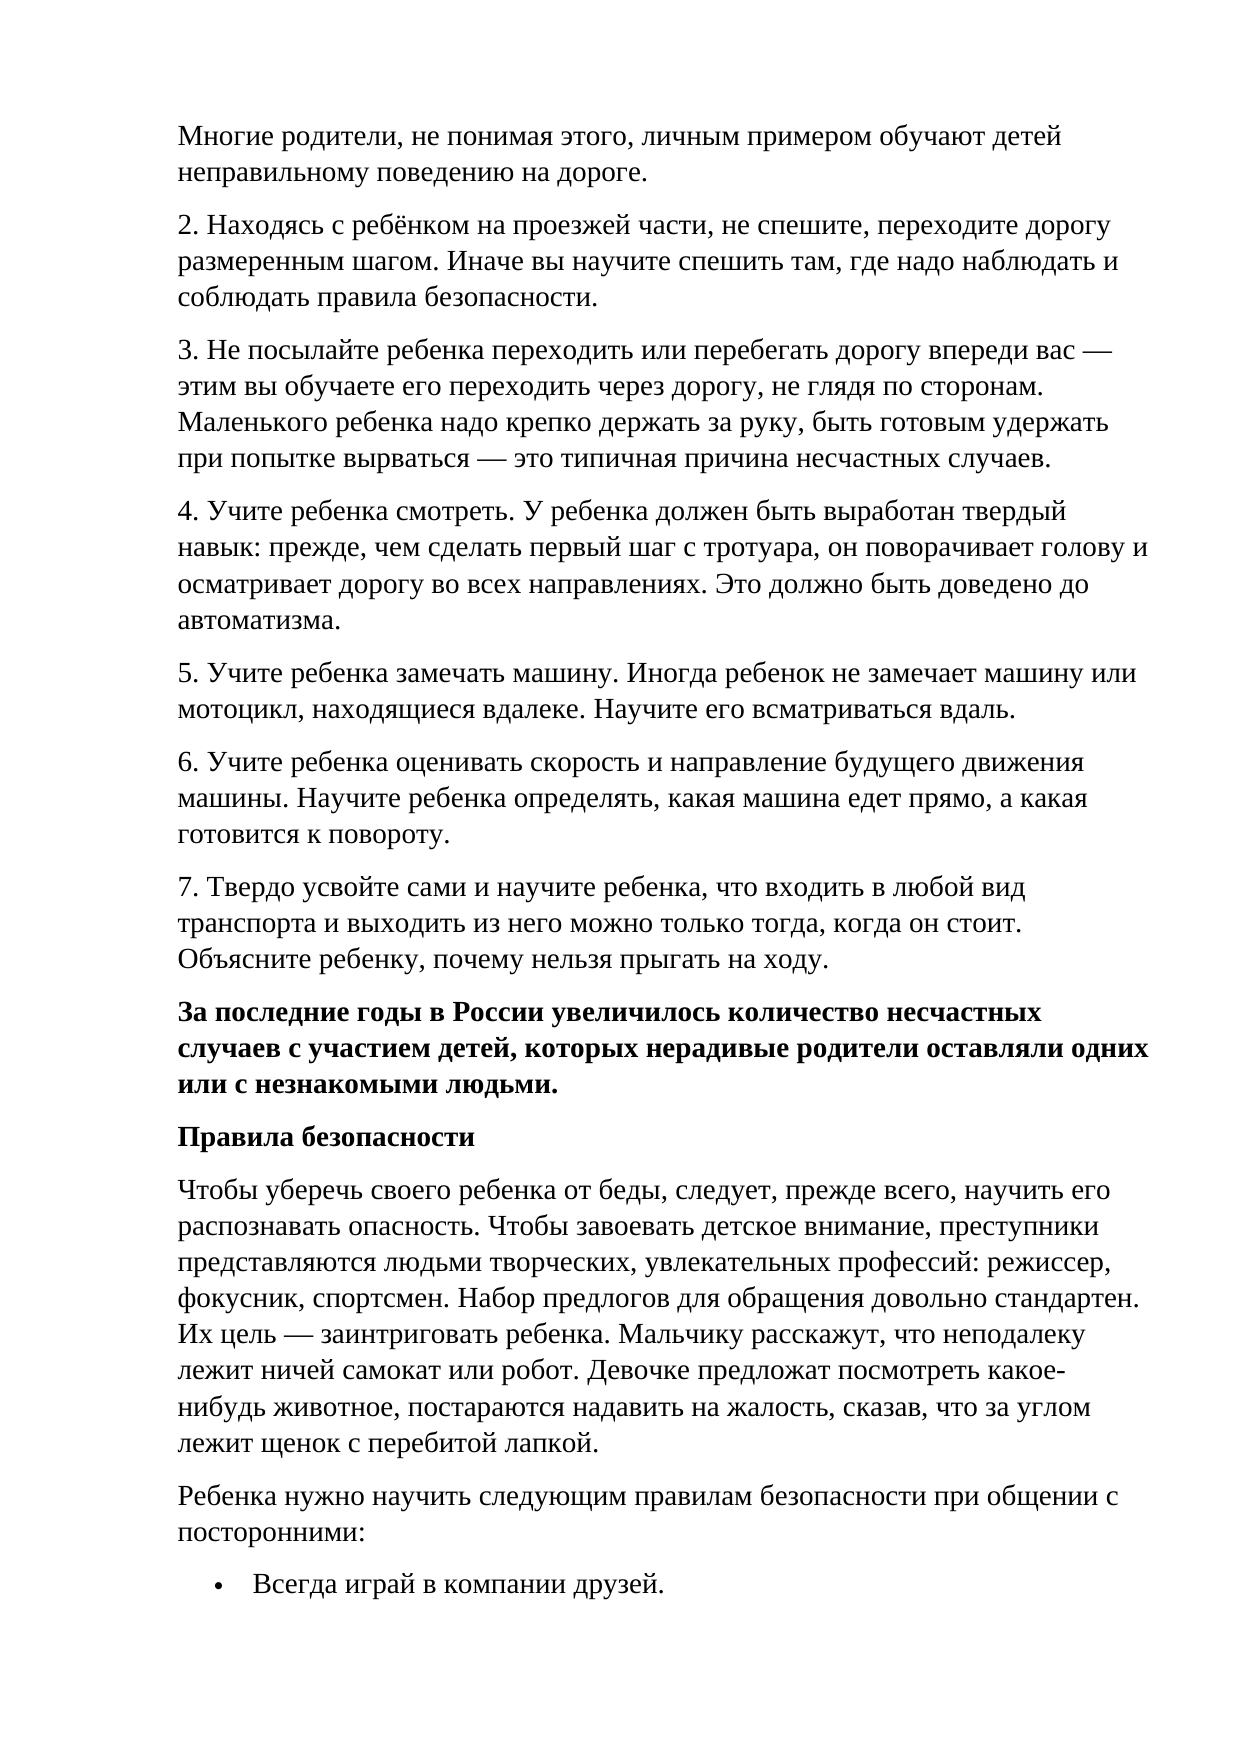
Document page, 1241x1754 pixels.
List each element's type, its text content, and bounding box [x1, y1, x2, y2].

text 5. Учите ребенка замечать машину. Иногда ребенок не замечает машину или мотоцикл, находящиеся вдалеке. Научите его всматриваться вдаль. [177, 655, 1152, 724]
text 4. Учите ребенка смотреть. У ребенка должен быть выработан твердый навык: прежде, чем сделать первый шаг с тротуара, он поворачивает голову и осматривает дорогу во всех направлениях. Это должно быть доведено до автоматизма. [177, 493, 1152, 635]
text За последние годы в России увеличилось количество несчастных случаев с участием детей, которых нерадивые родители оставляли одних или с незнакомыми людьми. [177, 994, 1152, 1100]
text 7. Твердо усвойте сами и научите ребенка, что входить в любой вид транспорта и выходить из него можно только тогда, когда он стоит. Объясните ребенку, почему нельзя прыгать на ходу. [177, 869, 1152, 974]
text Правила безопасности [177, 1119, 1152, 1152]
text 3. Не посылайте ребенка переходить или перебегать дорогу впереди вас — этим вы обучаете его переходить через дорогу, не глядя по сторонам. Маленького ребенка надо крепко держать за руку, быть готовым удержать при попытке вырваться — это типичная причина несчастных случаев. [177, 332, 1152, 474]
text 6. Учите ребенка оценивать скорость и направление будущего движения машины. Научите ребенка определять, какая машина едет прямо, а какая готовится к повороту. [177, 744, 1152, 849]
text Ребенка нужно научить следующим правилам безопасности при общении с посторонними: [177, 1478, 1152, 1547]
text Многие родители, не понимая этого, личным примером обучают детей неправильному поведению на дороге. [177, 118, 1152, 188]
text 2. Находясь с ребёнком на проезжей части, не спешите, переходите дорогу размеренным шагом. Иначе вы научите спешить там, где надо наблюдать и соблюдать правила безопасности. [177, 207, 1152, 313]
list Всегда играй в компании друзей. [215, 1567, 1152, 1600]
text Чтобы уберечь своего ребенка от беды, следует, прежде всего, научить его распознавать опасность. Чтобы завоевать детское внимание, преступники представляются людьми творческих, увлекательных профессий: режиссер, фокусник, спортсмен. Набор предлогов для обращения довольно стандартен. Их цель — заинтриговать ребенка. Мальчику расскажут, что неподалеку лежит ничей самокат или робот. Девочке предложат посмотреть какое-нибудь животное, постараются надавить на жалость, сказав, что за углом лежит щенок с перебитой лапкой. [177, 1172, 1152, 1458]
